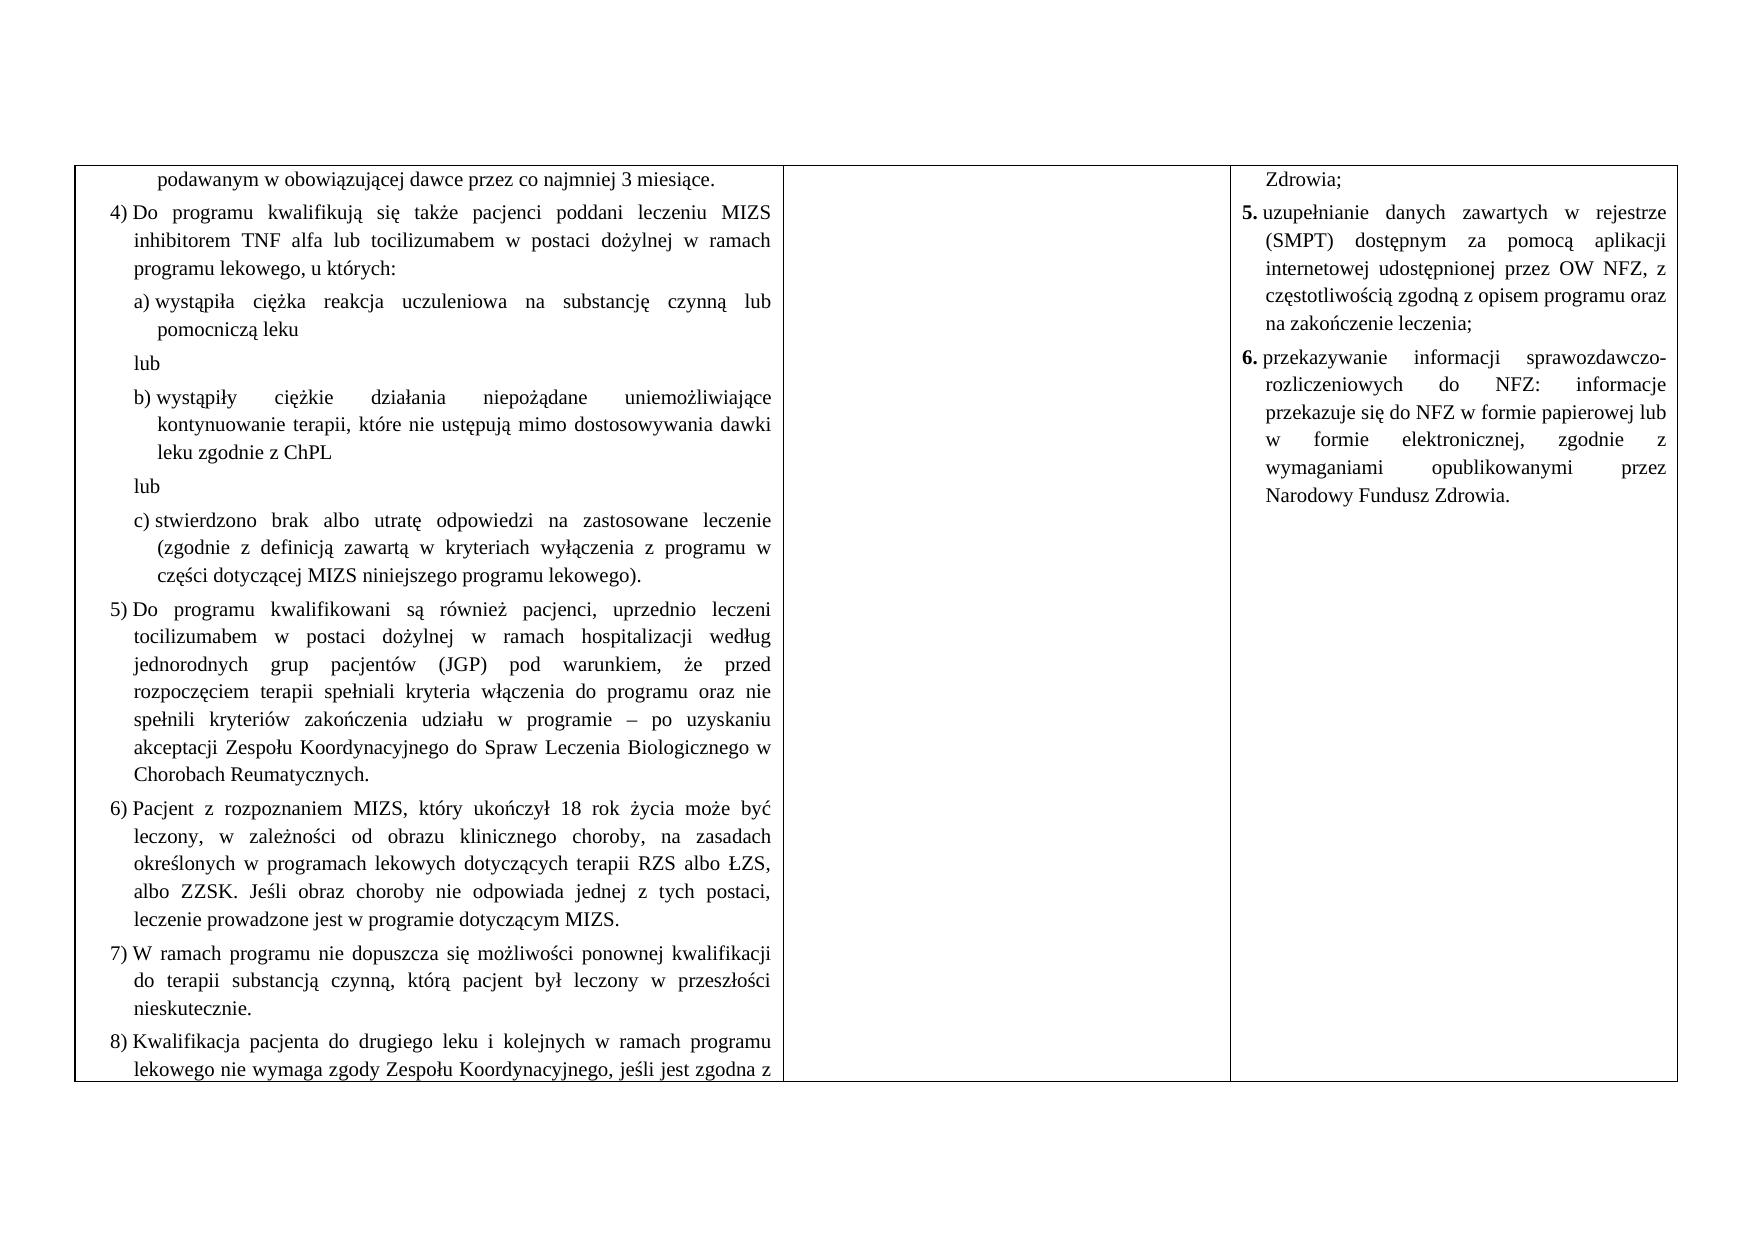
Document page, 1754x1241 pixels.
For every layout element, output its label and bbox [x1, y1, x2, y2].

table_cell [784, 166, 1230, 1081]
table_cell [1231, 166, 1677, 1081]
table_cell [76, 166, 783, 1081]
